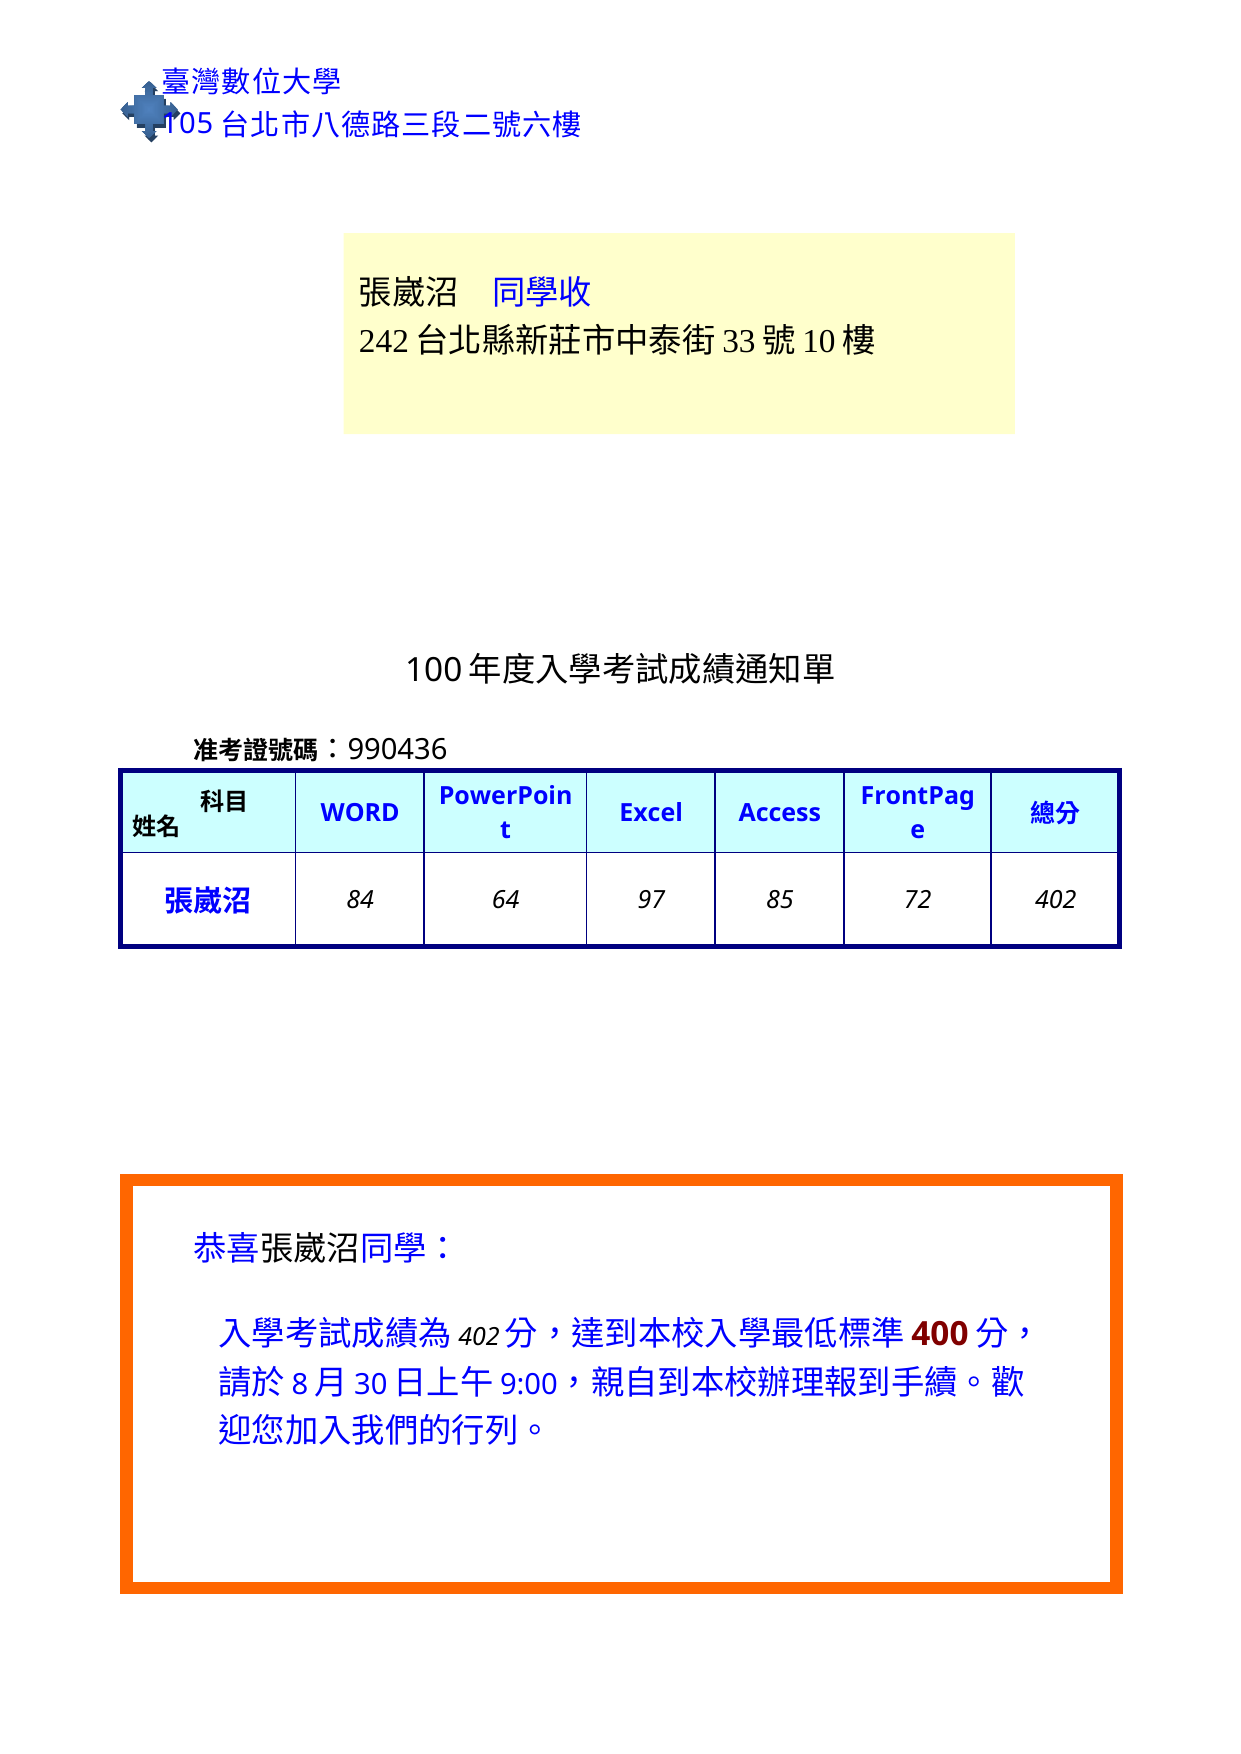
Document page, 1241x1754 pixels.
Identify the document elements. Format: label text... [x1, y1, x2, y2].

table_cell 100年度入學考試成績通知單 准考證號碼：990436 [107, 548, 1133, 1121]
text 恭喜張崴沼同學： [193, 1221, 1047, 1270]
text 入學考試成績為402分，達到本校入學最低標準400分，請於上午9:00，親自到本校辦理報到手續。歡迎您加入我們的行列。 [218, 1307, 1047, 1452]
table_header 臺灣數位大學 105台北市八德路三段二號六樓 [107, 59, 1133, 547]
